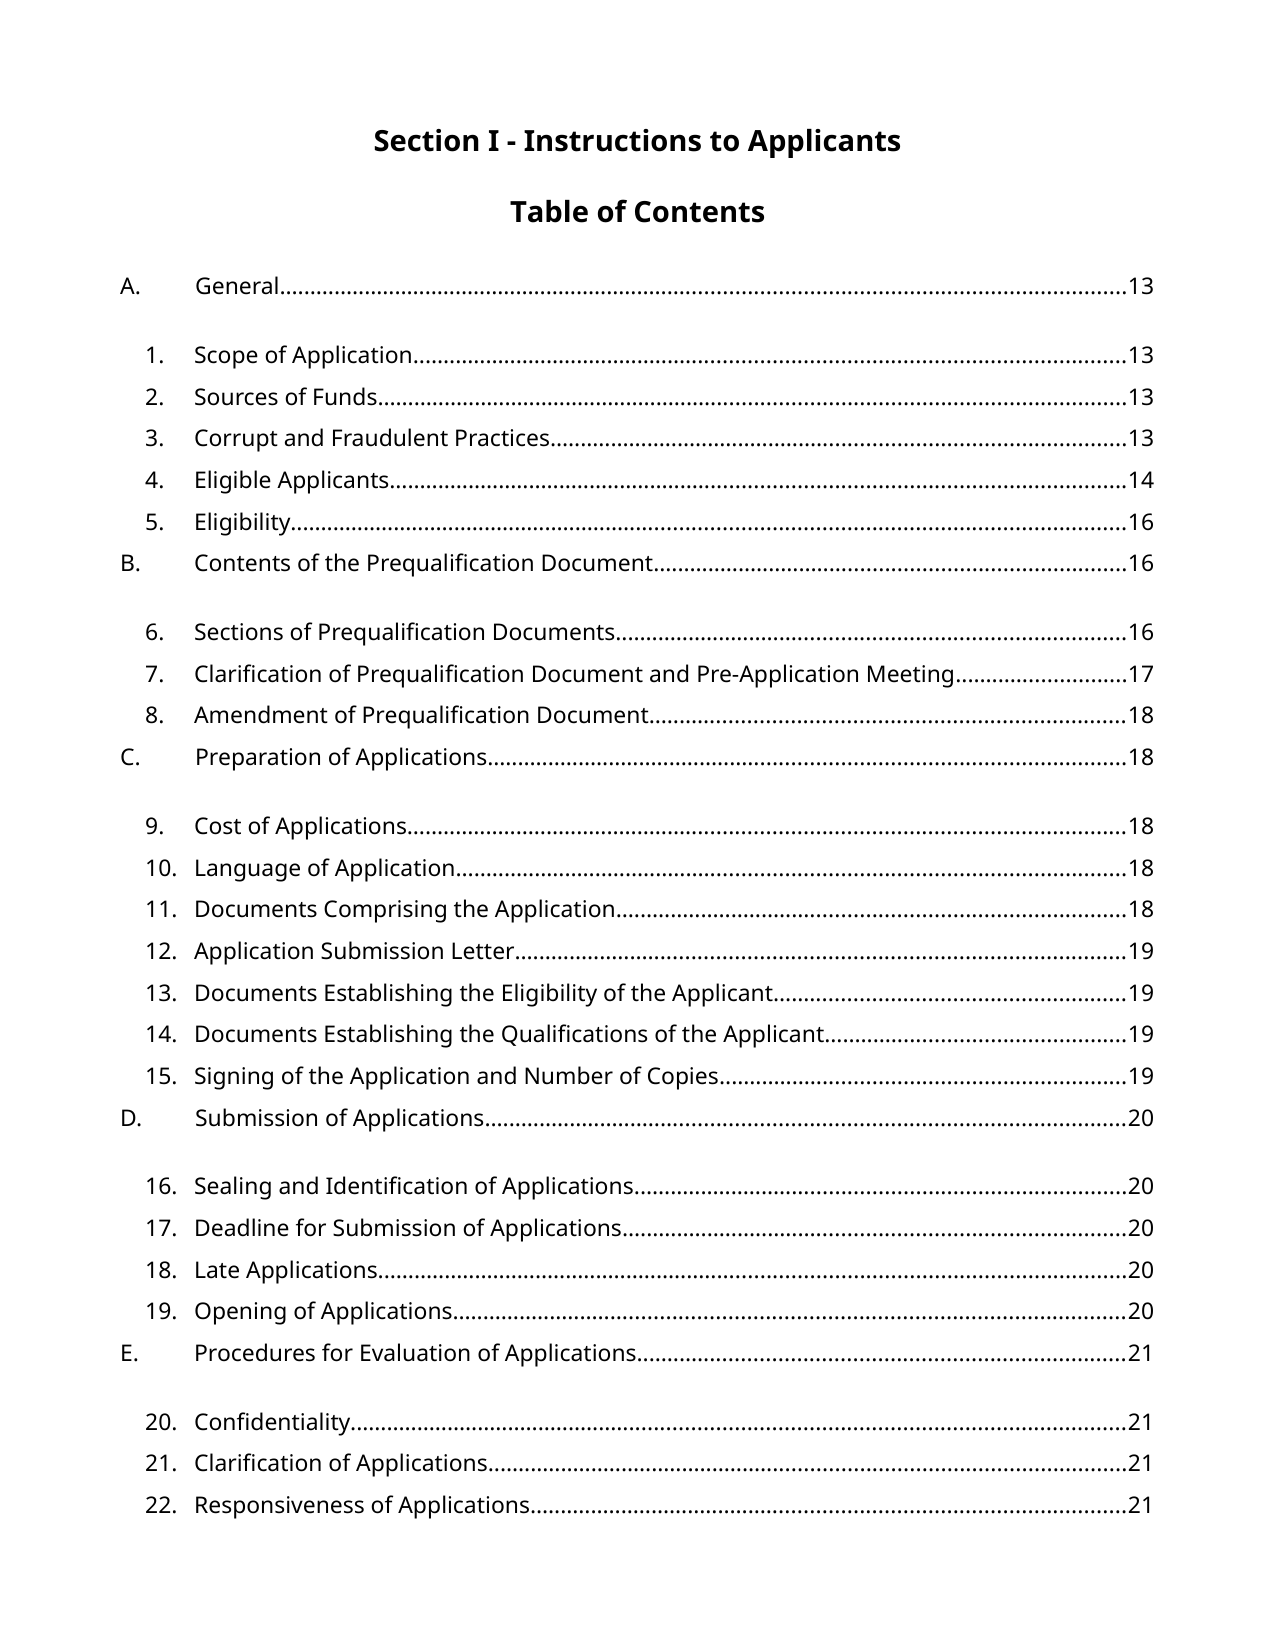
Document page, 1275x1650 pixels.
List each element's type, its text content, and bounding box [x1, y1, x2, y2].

text 16. Sealing and Identification of Applications 20 [145, 1170, 1155, 1202]
text 7. Clarification of Prequalification Document and Pre-Application Meeting 17 [145, 658, 1155, 689]
text 21. Clarification of Applications 21 [145, 1447, 1155, 1479]
text 11. Documents Comprising the Application 18 [145, 893, 1155, 924]
text 22. Responsiveness of Applications 21 [145, 1489, 1155, 1520]
text 15. Signing of the Application and Number of Copies 19 [145, 1060, 1155, 1091]
text 13. Documents Establishing the Eligibility of the Applicant 19 [145, 977, 1155, 1008]
text C. Preparation of Applications 18 [120, 741, 1155, 772]
text 3. Corrupt and Fraudulent Practices 13 [145, 422, 1155, 454]
text Table of Contents [120, 191, 1155, 231]
text 17. Deadline for Submission of Applications 20 [145, 1212, 1155, 1243]
text 2. Sources of Funds 13 [145, 381, 1155, 412]
text B. Contents of the Prequalification Document 16 [120, 547, 1155, 579]
text E. Procedures for Evaluation of Applications 21 [120, 1337, 1155, 1368]
text 1. Scope of Application 13 [145, 339, 1155, 370]
text 4. Eligible Applicants 14 [145, 464, 1155, 495]
text 20. Confidentiality 21 [145, 1406, 1155, 1437]
text 10. Language of Application 18 [145, 852, 1155, 883]
text 19. Opening of Applications 20 [145, 1295, 1155, 1327]
text 6. Sections of Prequalification Documents 16 [145, 616, 1155, 647]
text A. General 13 [120, 270, 1155, 302]
text 8. Amendment of Prequalification Document 18 [145, 699, 1155, 731]
text 18. Late Applications 20 [145, 1254, 1155, 1285]
text Section I - Instructions to Applicants [120, 120, 1155, 160]
text 5. Eligibility 16 [145, 506, 1155, 537]
text 12. Application Submission Letter 19 [145, 935, 1155, 966]
text 14. Documents Establishing the Qualifications of the Applicant 19 [145, 1018, 1155, 1049]
text 9. Cost of Applications 18 [145, 810, 1155, 841]
text D. Submission of Applications 20 [120, 1102, 1155, 1133]
